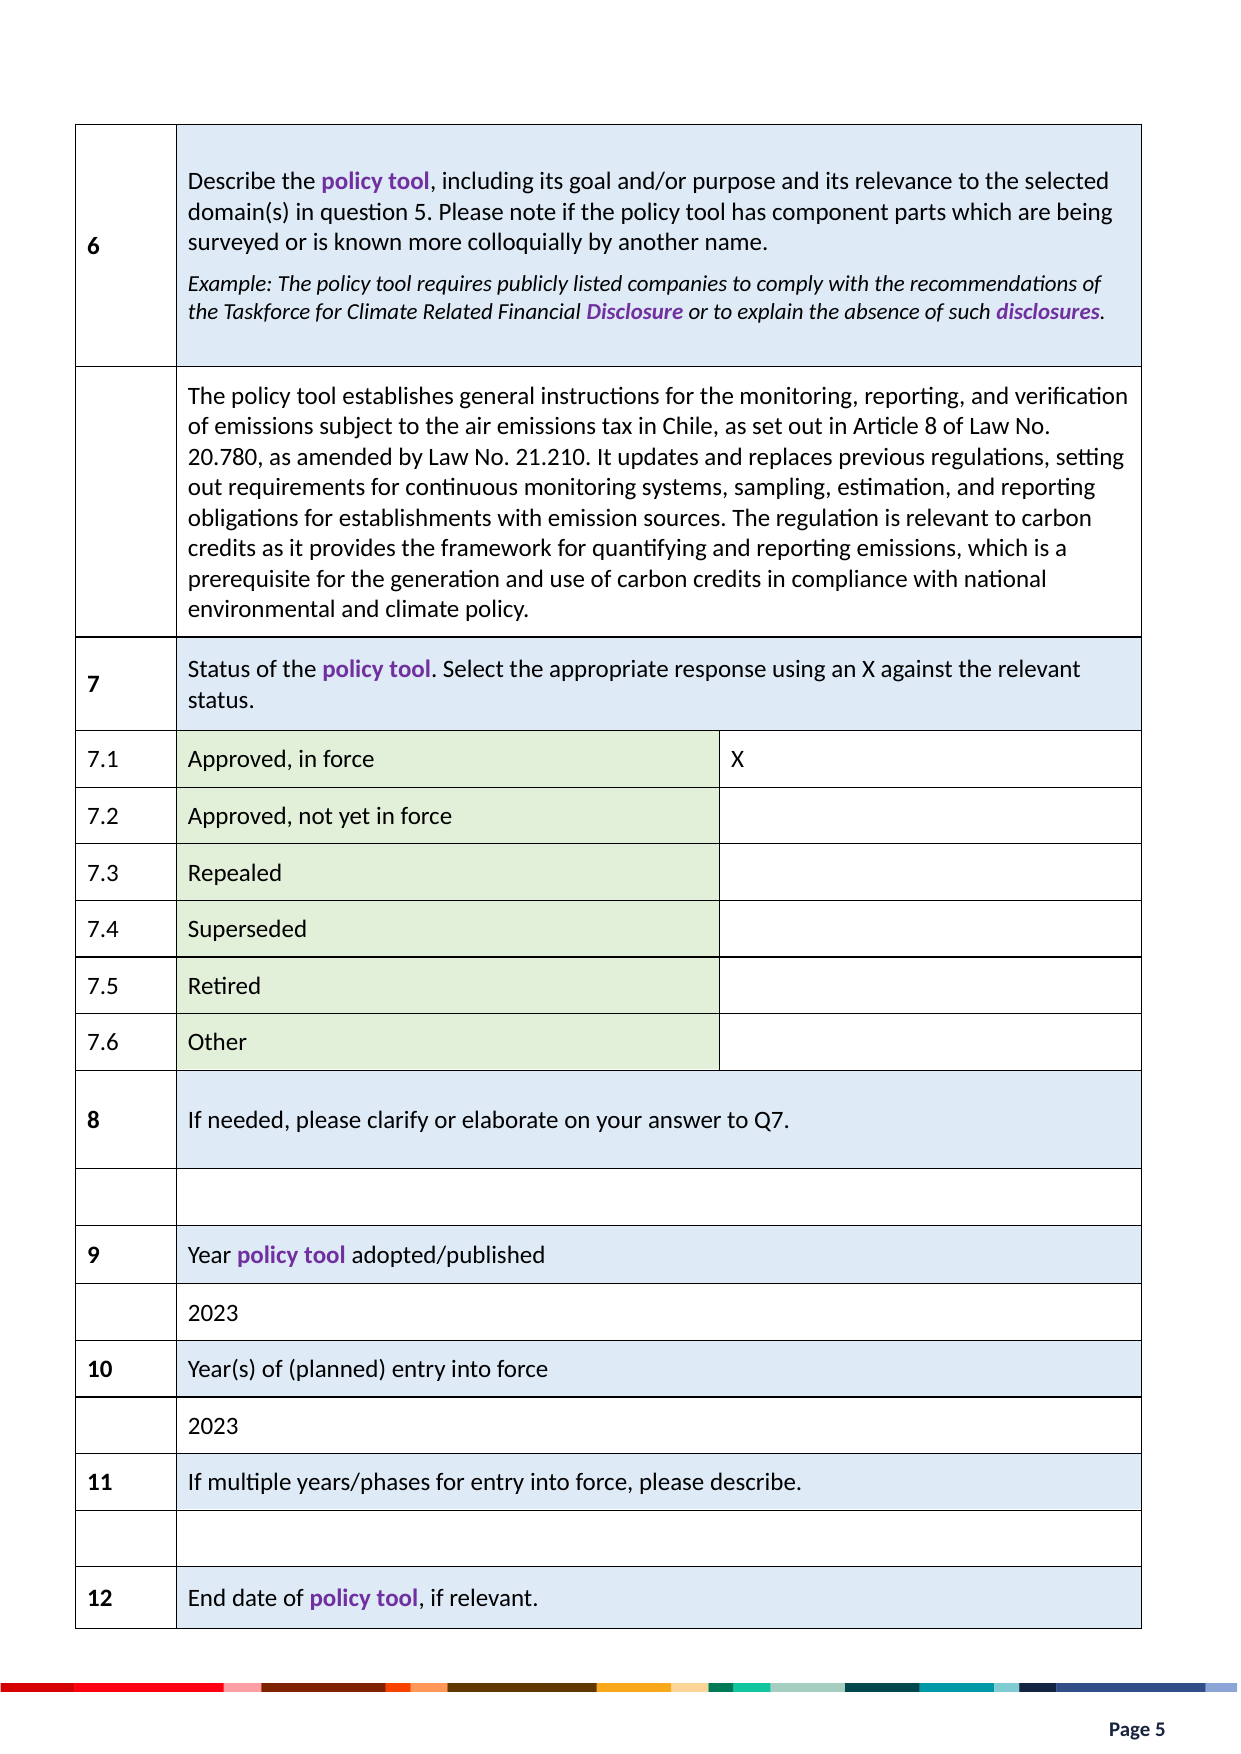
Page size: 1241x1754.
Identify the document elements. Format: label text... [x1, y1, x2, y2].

table_cell [720, 844, 1141, 900]
table_cell 7.3 [76, 844, 176, 900]
table_cell If multiple years/phases for entry into force, please describe. [177, 1454, 1141, 1509]
table_cell 2023 [177, 1284, 1141, 1340]
table_cell Retired [177, 958, 719, 1013]
table_cell Repealed [177, 844, 719, 900]
table_cell 11 [76, 1454, 176, 1509]
table_cell X [720, 731, 1141, 787]
table_cell [720, 901, 1141, 956]
table_cell 7 [76, 638, 176, 730]
table_cell Year(s) of (planned) entry into force [177, 1341, 1141, 1396]
table_cell [720, 788, 1141, 843]
table_cell If needed, please clarify or elaborate on your answer to Q7. [177, 1071, 1141, 1168]
table_cell Approved, not yet in force [177, 788, 719, 843]
table_cell [76, 1511, 176, 1566]
table_cell The policy tool establishes general instructions for the monitoring, reporting, and verification of emissions subject to the air emissions tax in Chile, as set out in Article 8 of Law No. 20.780, as amended by Law No. 21.210. It updates and replaces previous regulations, setting out requirements for continuous monitoring systems, sampling, estimation, and reporting obligations for establishments with emission sources. The regulation is relevant to carbon credits as it provides the framework for quantifying and reporting emissions, which is a prerequisite for the generation and use of carbon credits in compliance with national environmental and climate policy. [177, 367, 1141, 636]
table_cell 9 [76, 1226, 176, 1283]
table_cell Other [177, 1014, 719, 1069]
table_cell 7.5 [76, 958, 176, 1013]
table_cell 10 [76, 1341, 176, 1396]
table_cell Status of the policy tool. Select the appropriate response using an X against the relevant status. [177, 638, 1141, 730]
table_cell Describe the policy tool, including its goal and/or purpose and its relevance to the selected domain(s) in question 5. Please note if the policy tool has component parts which are being surveyed or is known more colloquially by another name. Example: The policy tool requires publicly listed companies to comply with the recommendations of the Taskforce for Climate Related Financial Disclosure or to explain the absence of such disclosures. [177, 125, 1141, 366]
table_cell [76, 1169, 176, 1225]
picture [0, 1683, 1236, 1692]
table_cell 6 [76, 125, 176, 366]
table_cell [76, 367, 176, 636]
table_cell 7.4 [76, 901, 176, 956]
table_cell [76, 1284, 176, 1340]
table_cell [177, 1511, 1141, 1566]
table_cell Approved, in force [177, 731, 719, 787]
table_cell 12 [76, 1567, 176, 1628]
table_cell 7.6 [76, 1014, 176, 1069]
table_cell [720, 958, 1141, 1013]
table_cell 7.2 [76, 788, 176, 843]
table_cell Superseded [177, 901, 719, 956]
table_cell 8 [76, 1071, 176, 1168]
table_cell End date of policy tool, if relevant. [177, 1567, 1141, 1628]
table_cell 2023 [177, 1398, 1141, 1453]
table_cell 7.1 [76, 731, 176, 787]
table_cell [720, 1014, 1141, 1069]
table_cell Year policy tool adopted/published [177, 1226, 1141, 1283]
table_cell [177, 1169, 1141, 1225]
table_cell [76, 1398, 176, 1453]
